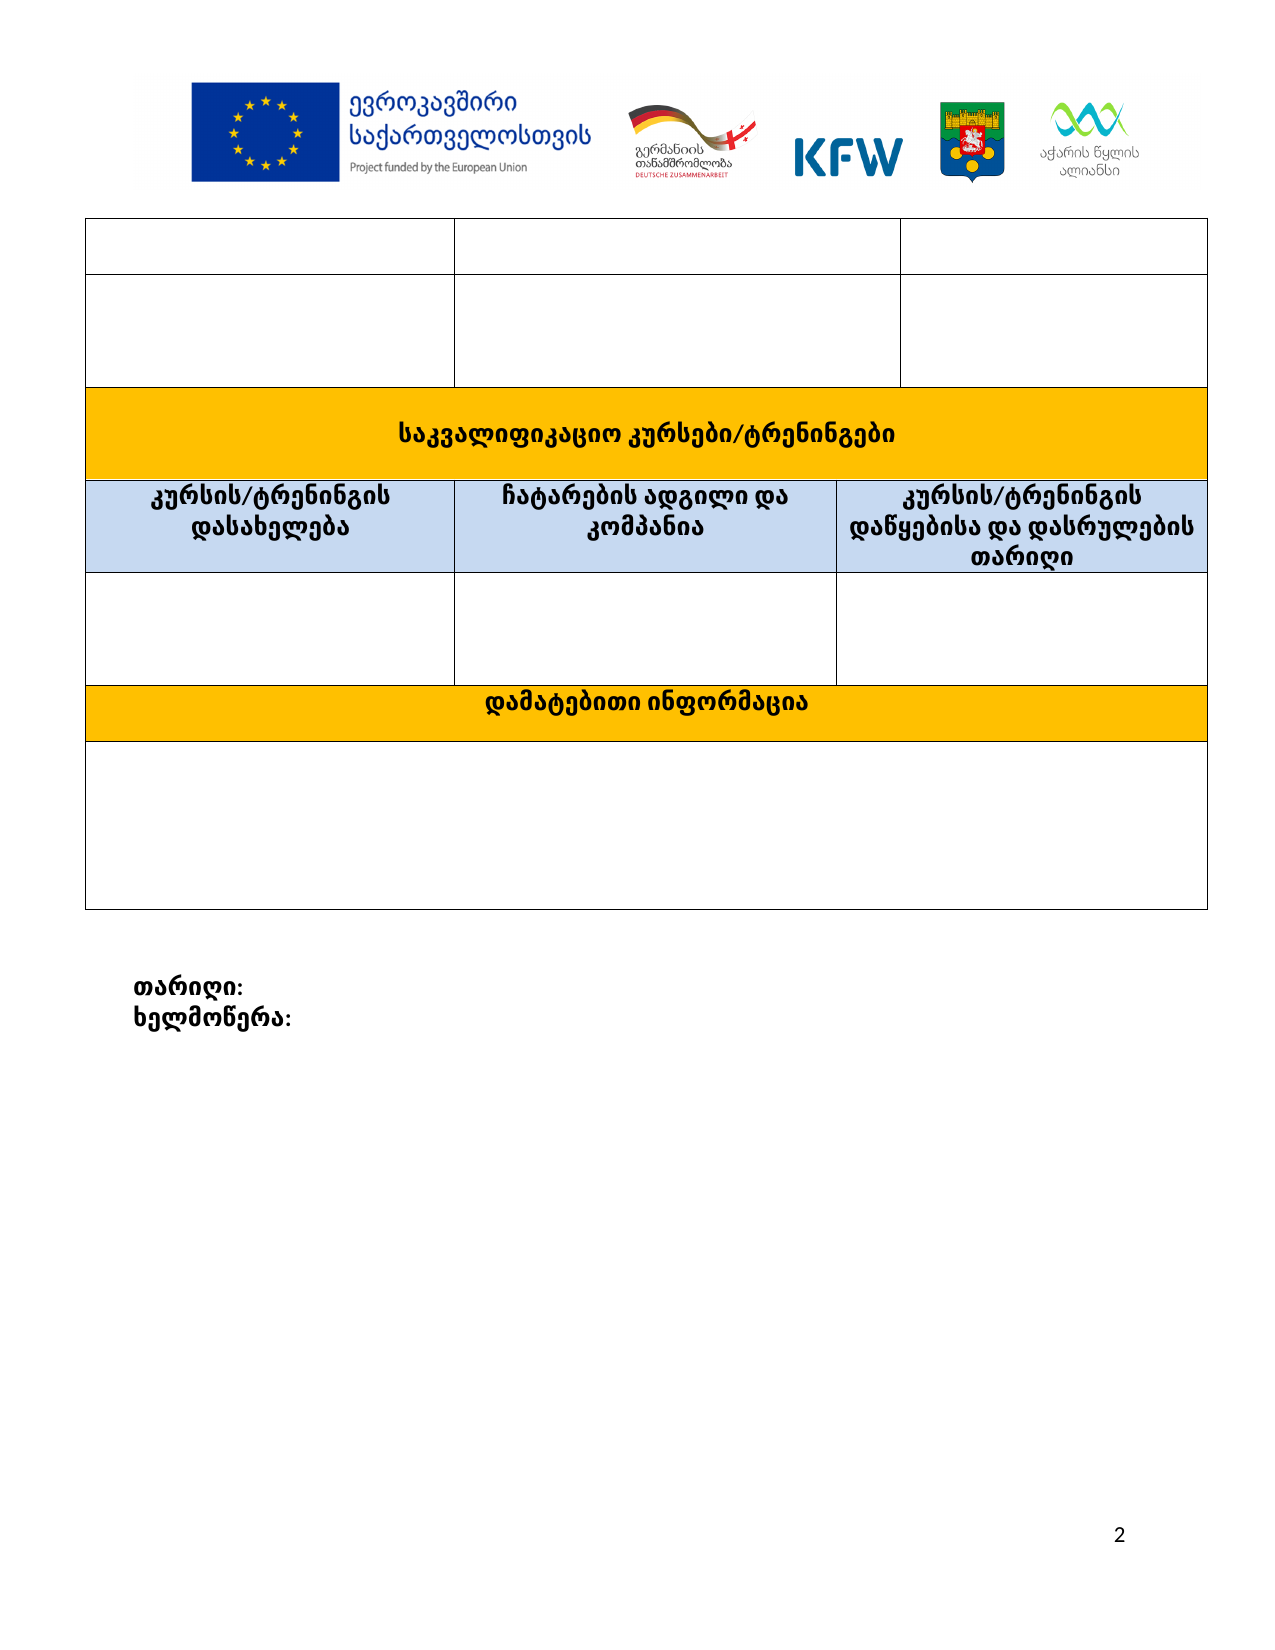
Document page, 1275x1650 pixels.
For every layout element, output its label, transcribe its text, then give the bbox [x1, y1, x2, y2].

table_cell [901, 219, 1207, 274]
picture [132, 73, 1201, 190]
table_cell [86, 219, 454, 274]
table_cell [455, 219, 900, 274]
table_cell დამატებითი ინფორმაცია [86, 686, 1207, 741]
table_cell [901, 275, 1207, 387]
table_cell [86, 742, 1207, 909]
table_cell [455, 573, 836, 684]
text თარიღი: [133, 971, 1125, 1002]
table_cell კურსის/ტრენინგის დასახელება [86, 481, 454, 572]
text ხელმოწერა: [133, 1002, 1125, 1032]
table_cell ჩატარების ადგილი და კომპანია [455, 481, 836, 572]
table_cell [455, 275, 900, 387]
table_cell საკვალიფიკაციო კურსები/ტრენინგები [86, 388, 1207, 479]
table_cell კურსის/ტრენინგის დაწყებისა და დასრულების თარიღი [837, 481, 1207, 572]
table_cell [837, 573, 1207, 684]
table_cell [86, 573, 454, 684]
table_cell [86, 275, 454, 387]
